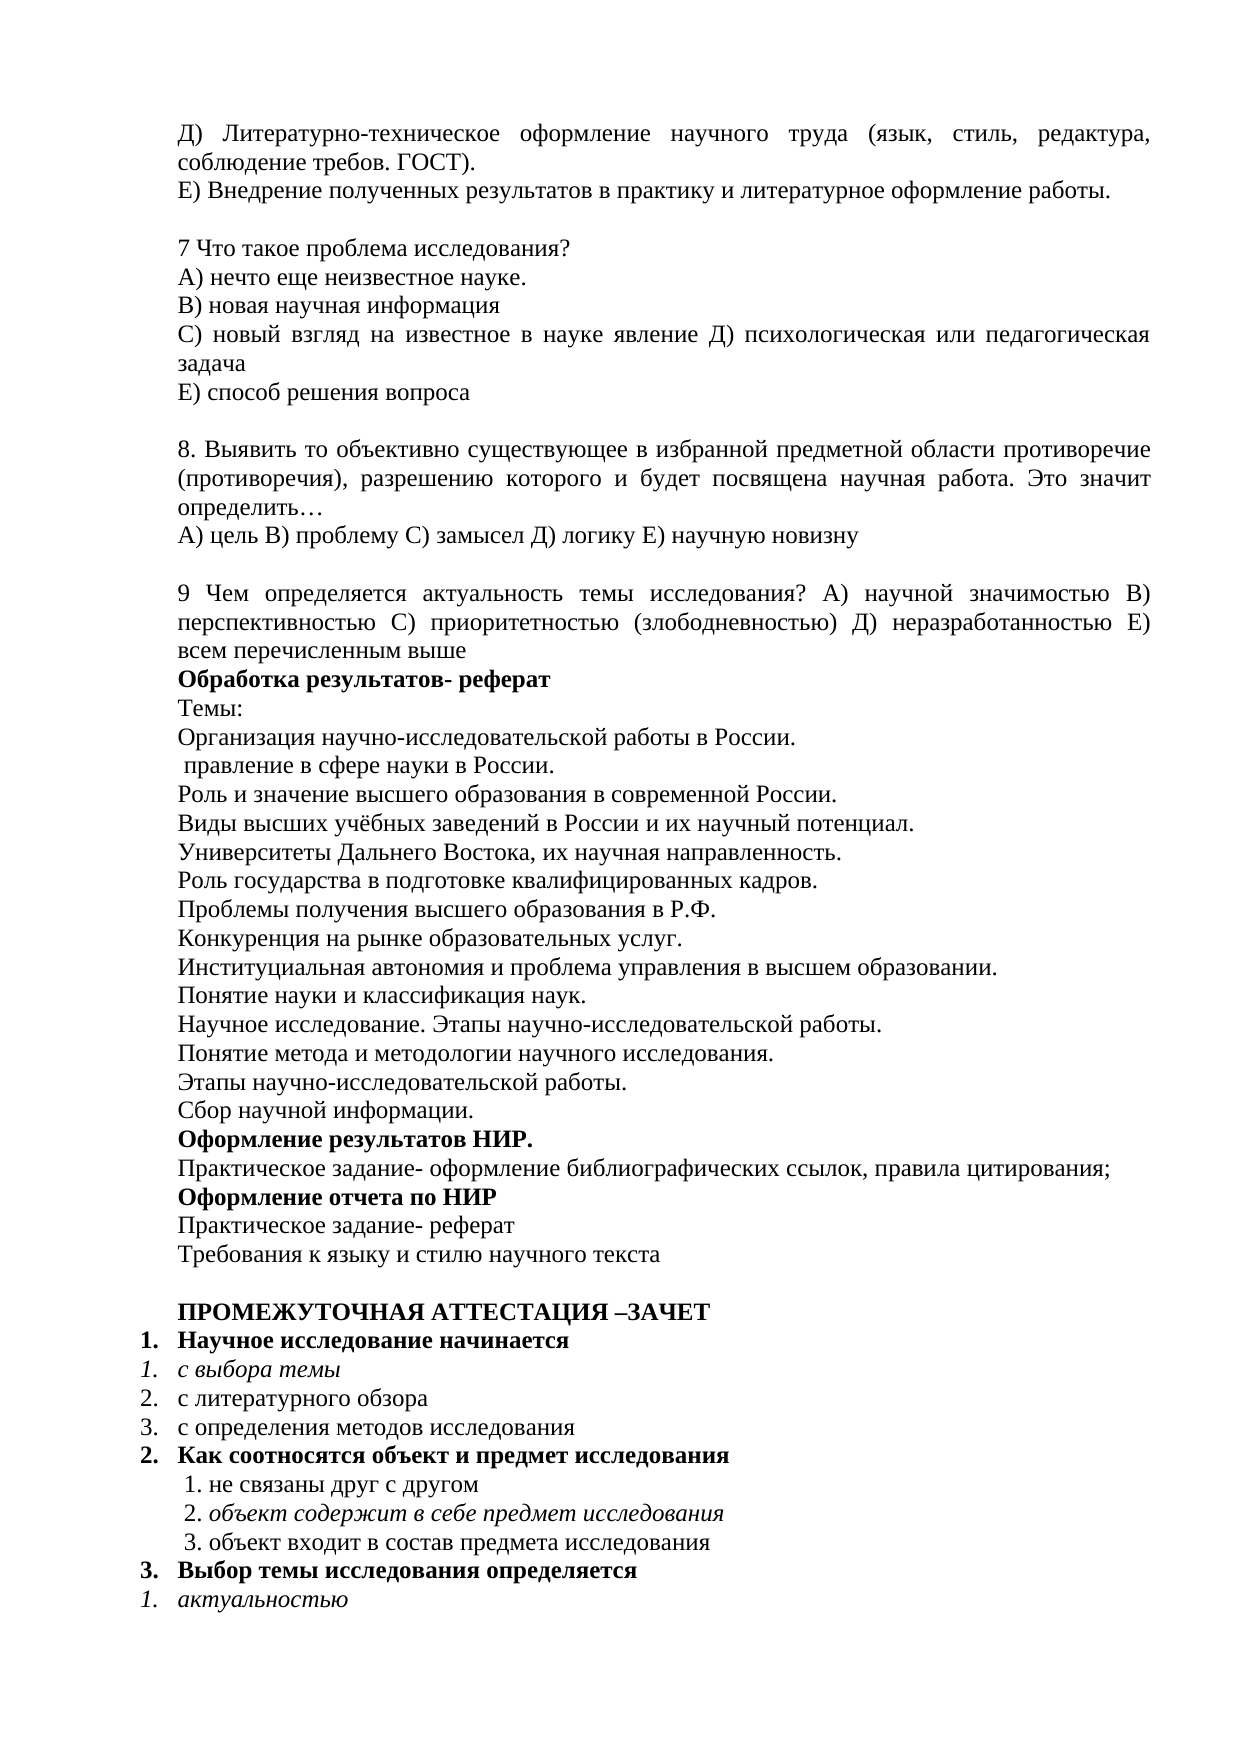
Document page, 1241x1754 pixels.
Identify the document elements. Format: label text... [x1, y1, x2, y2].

text Университеты Дальнего Востока, их научная направленность. [177, 837, 1152, 866]
text А) нечто еще неизвестное науке. [177, 262, 1152, 291]
text Е) способ решения вопроса [177, 377, 1152, 406]
text Сбор научной информации. [177, 1096, 1152, 1124]
text Оформление результатов НИР. [177, 1124, 1152, 1153]
text 9 Чем определяется актуальность темы исследования? А) научной значимостью В) перспективностью С) приоритетностью (злободневностью) Д) неразработанностью Е) всем перечисленным выше [177, 578, 1152, 664]
text В) новая научная информация [177, 291, 1152, 319]
text Обработка результатов- реферат [177, 664, 1152, 693]
text Требования к языку и стилю научного текста [177, 1239, 1152, 1268]
list Научное исследование начинается [140, 1326, 1152, 1354]
text Д) Литературно-техническое оформление научного труда (язык, стиль, редактура, соблюдение требов. ГОСТ). [177, 118, 1152, 176]
text 2. объект содержит в себе предмет исследования [177, 1498, 1152, 1527]
text Роль и значение высшего образования в современной России. [177, 779, 1152, 808]
text Конкуренция на рынке образовательных услуг. [177, 923, 1152, 952]
text Темы: [177, 693, 1152, 722]
text 7 Что такое проблема исследования? [177, 233, 1152, 262]
list с выбора темы [140, 1354, 1152, 1383]
text Оформление отчета по НИР [177, 1182, 1152, 1211]
text 8. Выявить то объективно существующее в избранной предметной области противоречие (противоречия), разрешению которого и будет посвящена научная работа. Это значит определить… [177, 434, 1152, 521]
text Понятие метода и методологии научного исследования. [177, 1038, 1152, 1067]
text Проблемы получения высшего образования в Р.Ф. [177, 894, 1152, 923]
text С) новый взгляд на известное в науке явление Д) психологическая или педагогическая задача [177, 319, 1152, 377]
text Практическое задание- реферат [177, 1211, 1152, 1239]
text Практическое задание- оформление библиографических ссылок, правила цитирования; [177, 1153, 1152, 1182]
list 1. не связаны друг с другом [140, 1469, 1152, 1498]
text Е) Внедрение полученных результатов в практику и литературное оформление работы. [177, 176, 1152, 204]
text Понятие науки и классификация наук. [177, 981, 1152, 1009]
list Как соотносятся объект и предмет исследования [140, 1441, 1152, 1469]
text Научное исследование. Этапы научно-исследовательской работы. [177, 1009, 1152, 1038]
text ПРОМЕЖУТОЧНАЯ АТТЕСТАЦИЯ –ЗАЧЕТ [177, 1297, 1152, 1326]
text Роль государства в подготовке квалифицированных кадров. [177, 866, 1152, 894]
text Этапы научно-исследовательской работы. [177, 1067, 1152, 1096]
text А) цель В) проблему С) замысел Д) логику Е) научную новизну [177, 521, 1152, 549]
list с литературного обзора [140, 1383, 1152, 1412]
text Организация научно-исследовательской работы в России. [177, 722, 1152, 751]
text Виды высших учёбных заведений в России и их научный потенциал. [177, 808, 1152, 837]
list 3. объект входит в состав предмета исследования [140, 1527, 1152, 1556]
list Выбор темы исследования определяется [140, 1556, 1152, 1584]
text Институциальная автономия и проблема управления в высшем образовании. [177, 952, 1152, 981]
text правление в сфере науки в России. [177, 751, 1152, 779]
list актуальностью [140, 1584, 1152, 1613]
list с определения методов исследования [140, 1412, 1152, 1441]
